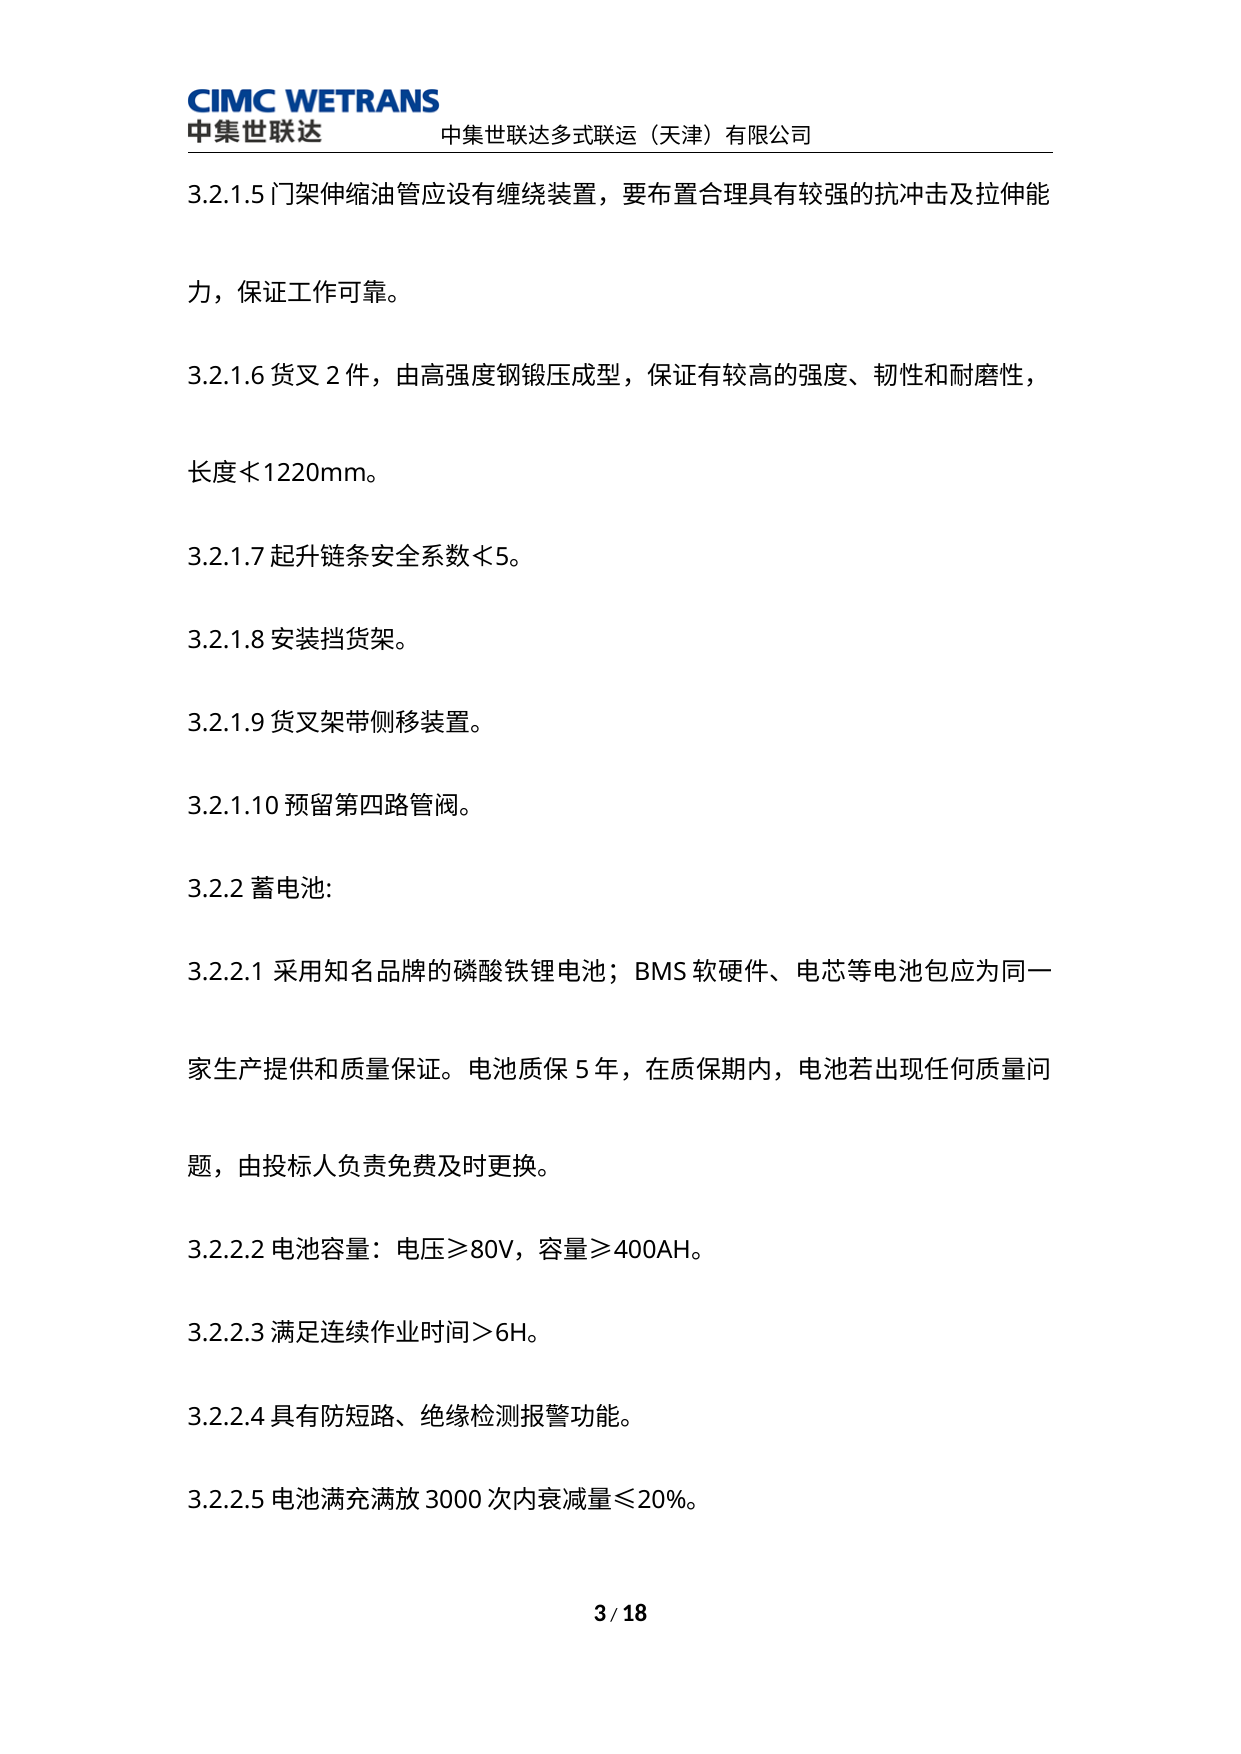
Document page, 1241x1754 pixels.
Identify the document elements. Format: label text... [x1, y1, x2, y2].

text 3.2.1.9货叉架带侧移装置。 [187, 688, 1053, 753]
text 3.2.2.2电池容量：电压≥80V，容量≥400AH。 [187, 1215, 1053, 1280]
text 3.2.1.8安装挡货架。 [187, 605, 1053, 670]
text 3.2.2.4具有防短路、绝缘检测报警功能。 [187, 1382, 1053, 1447]
text 3.2.1.6货叉2件，由高强度钢锻压成型，保证有较高的强度、韧性和耐磨性，长度≮1220mm。 [187, 341, 1053, 503]
text 3.2.1.7起升链条安全系数≮5。 [187, 522, 1053, 587]
text 3.2.1.10预留第四路管阀。 [187, 771, 1053, 836]
picture [187, 88, 441, 144]
text 3.2.2.1 采用知名品牌的磷酸铁锂电池；BMS软硬件、电芯等电池包应为同一家生产提供和质量保证。电池质保5年，在质保期内，电池若出现任何质量问题，由投标人负责免费及时更换。 [187, 937, 1053, 1197]
text 3.2.2.5电池满充满放3000次内衰减量≤20%。 [187, 1465, 1053, 1530]
text 3.2.2.3满足连续作业时间＞6H。 [187, 1298, 1053, 1363]
text 3.2.1.5门架伸缩油管应设有缠绕装置，要布置合理具有较强的抗冲击及拉伸能力，保证工作可靠。 [187, 160, 1053, 323]
text 3.2.2 蓄电池: [187, 854, 1053, 919]
